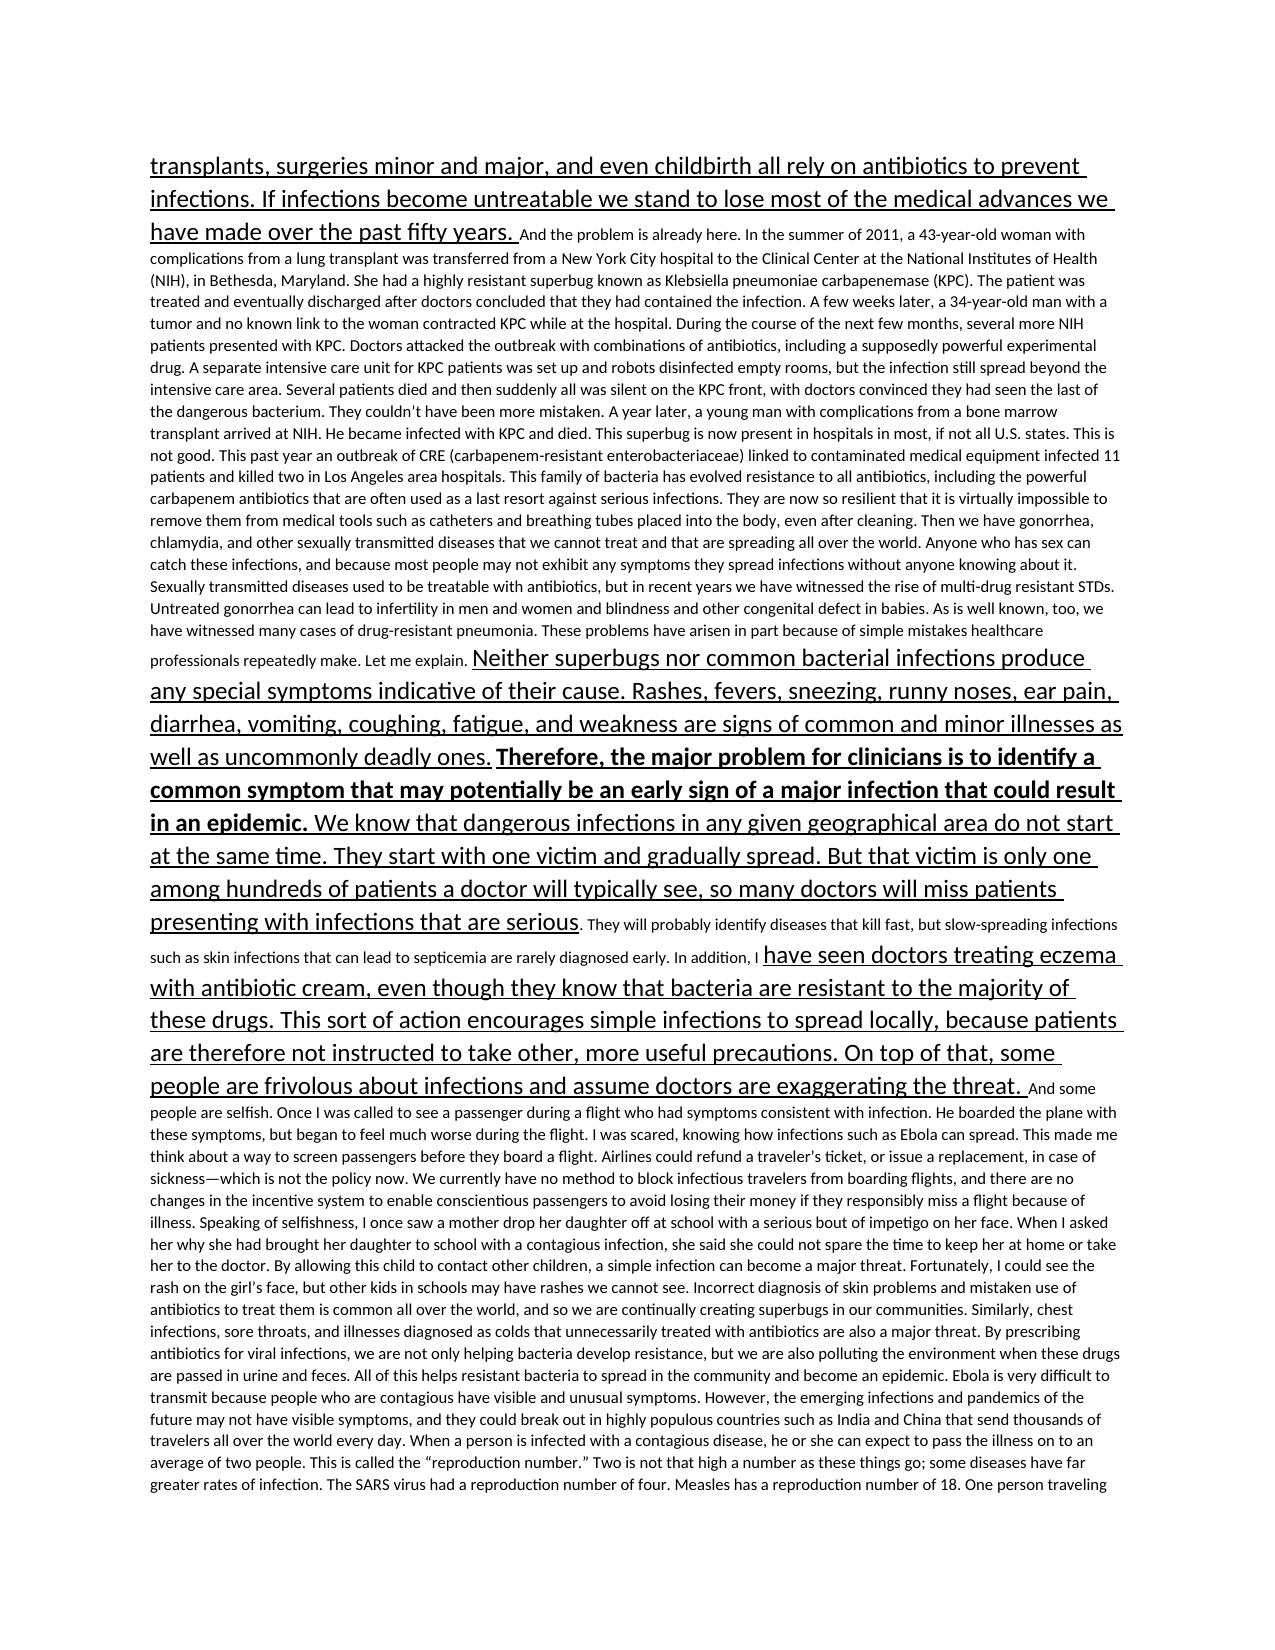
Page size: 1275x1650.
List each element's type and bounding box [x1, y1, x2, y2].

text [150, 150, 1125, 1495]
